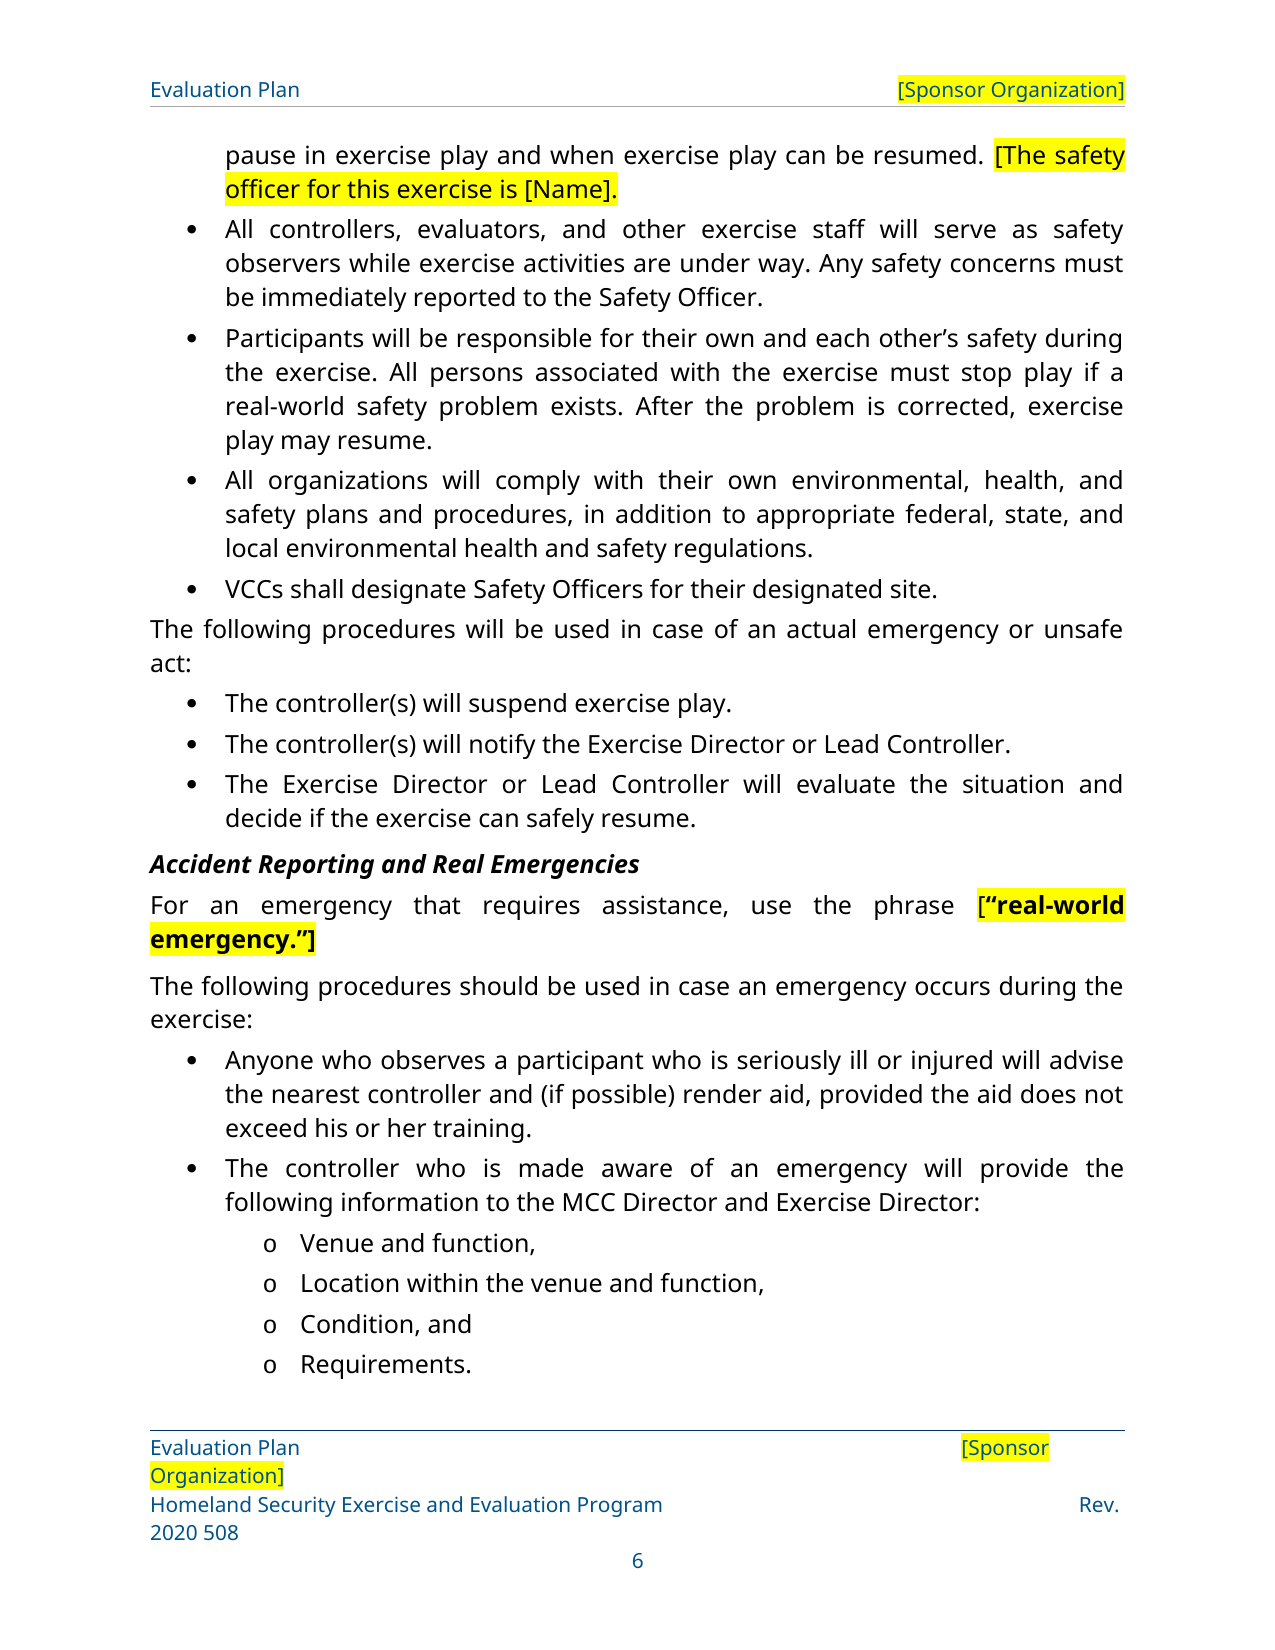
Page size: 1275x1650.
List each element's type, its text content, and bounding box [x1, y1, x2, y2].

list The controller(s) will notify the Exercise Director or Lead Controller. [187, 726, 1125, 760]
list All organizations will comply with their own environmental, health, and safety plans and procedures, in addition to appropriate federal, state, and local environmental health and safety regulations. [187, 463, 1125, 565]
text The following procedures will be used in case of an actual emergency or unsafe act: [150, 612, 1125, 680]
list Location within the venue and function, [262, 1266, 1125, 1300]
list The controller(s) will suspend exercise play. [187, 686, 1125, 720]
list The Exercise Director or Lead Controller will evaluate the situation and decide if the exercise can safely resume. [187, 767, 1125, 835]
list All controllers, evaluators, and other exercise staff will serve as safety observers while exercise activities are under way. Any safety concerns must be immediately reported to the Safety Officer. [187, 212, 1125, 314]
list The controller who is made aware of an emergency will provide the following information to the MCC Director and Exercise Director: [187, 1151, 1125, 1219]
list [187, 137, 1125, 206]
list Condition, and [262, 1306, 1125, 1341]
list Anyone who observes a participant who is seriously ill or injured will advise the nearest controller and (if possible) render aid, provided the aid does not exceed his or her training. [187, 1042, 1125, 1145]
subtitle Accident Reporting and Real Emergencies [150, 847, 1125, 881]
list Requirements. [262, 1347, 1125, 1381]
text For an emergency that requires assistance, use the phrase [“real-world emergency.”] [150, 887, 1125, 956]
list Participants will be responsible for their own and each other’s safety during the exercise. All persons associated with the exercise must stop play if a real-world safety problem exists. After the problem is corrected, exercise play may resume. [187, 320, 1125, 457]
list Venue and function, [262, 1225, 1125, 1259]
list VCCs shall designate Safety Officers for their designated site. [187, 571, 1125, 605]
text The following procedures should be used in case an emergency occurs during the exercise: [150, 968, 1125, 1036]
